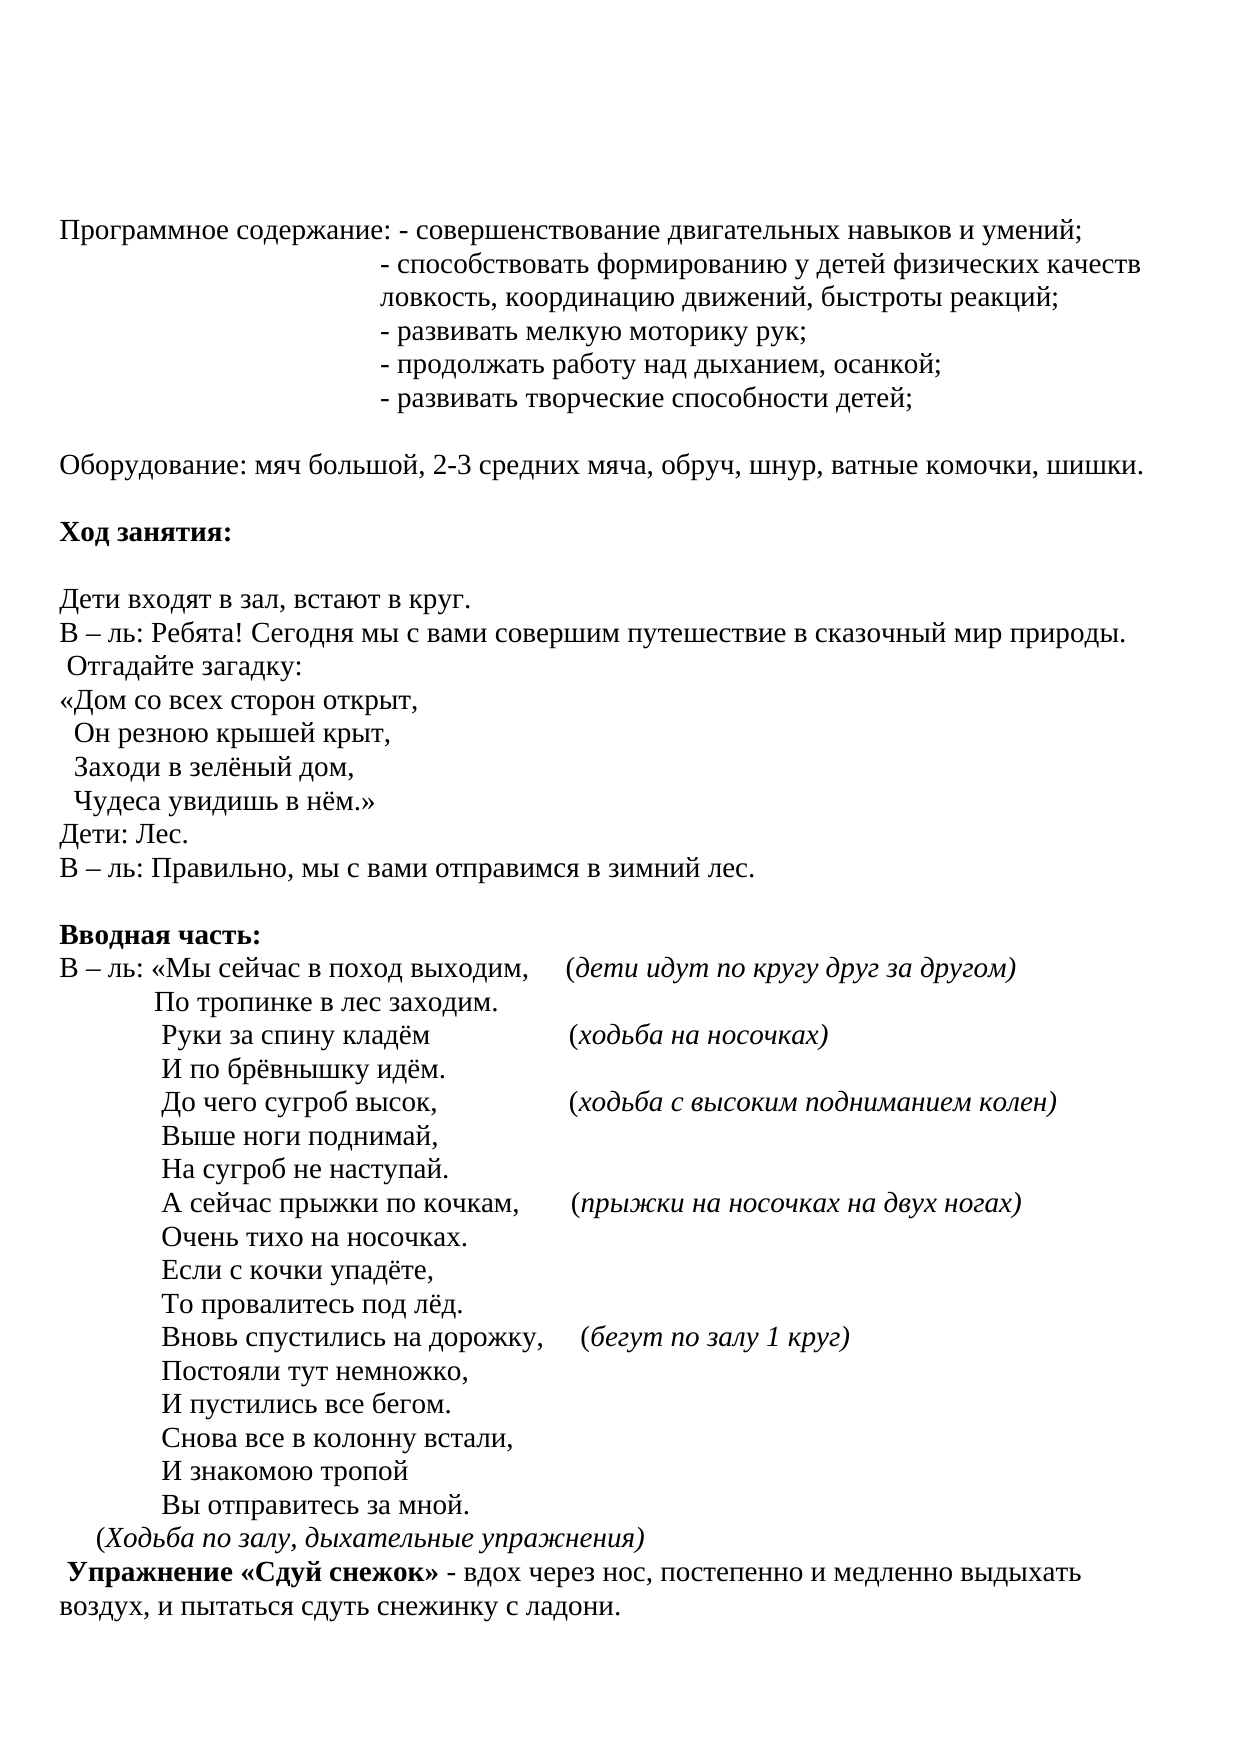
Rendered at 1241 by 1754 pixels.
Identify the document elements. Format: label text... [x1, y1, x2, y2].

text Заходи в зелёный дом, [59, 749, 1152, 783]
text Вы отправитесь за мной. [59, 1487, 1152, 1521]
text Очень тихо на носочках. [59, 1219, 1152, 1252]
text ловкость, координацию движений, быстроты реакций; [59, 279, 1152, 313]
text И по брёвнышку идём. [59, 1051, 1152, 1084]
text А сейчас прыжки по кочкам, (прыжки на носочках на двух ногах) [59, 1185, 1152, 1219]
text - способствовать формированию у детей физических качеств [59, 246, 1152, 279]
text Вновь спустились на дорожку, (бегут по залу 1 круг) [59, 1319, 1152, 1353]
text По тропинке в лес заходим. [59, 984, 1152, 1017]
text Ход занятия: [59, 514, 1152, 548]
text Программное содержание: - совершенствование двигательных навыков и умений; [59, 212, 1152, 246]
text «Дом со всех сторон открыт, [59, 682, 1152, 716]
text Если с кочки упадёте, [59, 1252, 1152, 1286]
text В – ль: «Мы сейчас в поход выходим, (дети идут по кругу друг за другом) [59, 950, 1152, 984]
text То провалитесь под лёд. [59, 1286, 1152, 1319]
text Он резною крышей крыт, [59, 716, 1152, 749]
text Отгадайте загадку: [59, 648, 1152, 682]
text Вводная часть: [59, 917, 1152, 950]
text - развивать мелкую моторику рук; [59, 313, 1152, 347]
text - развивать творческие способности детей; [59, 380, 1152, 414]
text - продолжать работу над дыханием, осанкой; [59, 347, 1152, 380]
text Упражнение «Сдуй снежок» - вдох через нос, постепенно и медленно выдыхать воздух, и пытаться сдуть снежинку с ладони. [59, 1554, 1152, 1621]
text И пустились все бегом. [59, 1386, 1152, 1420]
text На сугроб не наступай. [59, 1152, 1152, 1185]
text Руки за спину кладём (ходьба на носочках) [59, 1017, 1152, 1051]
text Оборудование: мяч большой, 2-3 средних мяча, обруч, шнур, ватные комочки, шишки. [59, 447, 1152, 481]
text (Ходьба по залу, дыхательные упражнения) [59, 1521, 1152, 1554]
text В – ль: Правильно, мы с вами отправимся в зимний лес. [59, 850, 1152, 883]
text Дети входят в зал, встают в круг. [59, 581, 1152, 615]
text И знакомою тропой [59, 1453, 1152, 1487]
text Дети: Лес. [59, 816, 1152, 850]
text Постояли тут немножко, [59, 1353, 1152, 1386]
text В – ль: Ребята! Сегодня мы с вами совершим путешествие в сказочный мир природы. [59, 615, 1152, 648]
text Чудеса увидишь в нём.» [59, 783, 1152, 816]
text Снова все в колонну встали, [59, 1420, 1152, 1453]
text До чего сугроб высок, (ходьба с высоким подниманием колен) [59, 1084, 1152, 1118]
text Выше ноги поднимай, [59, 1118, 1152, 1152]
